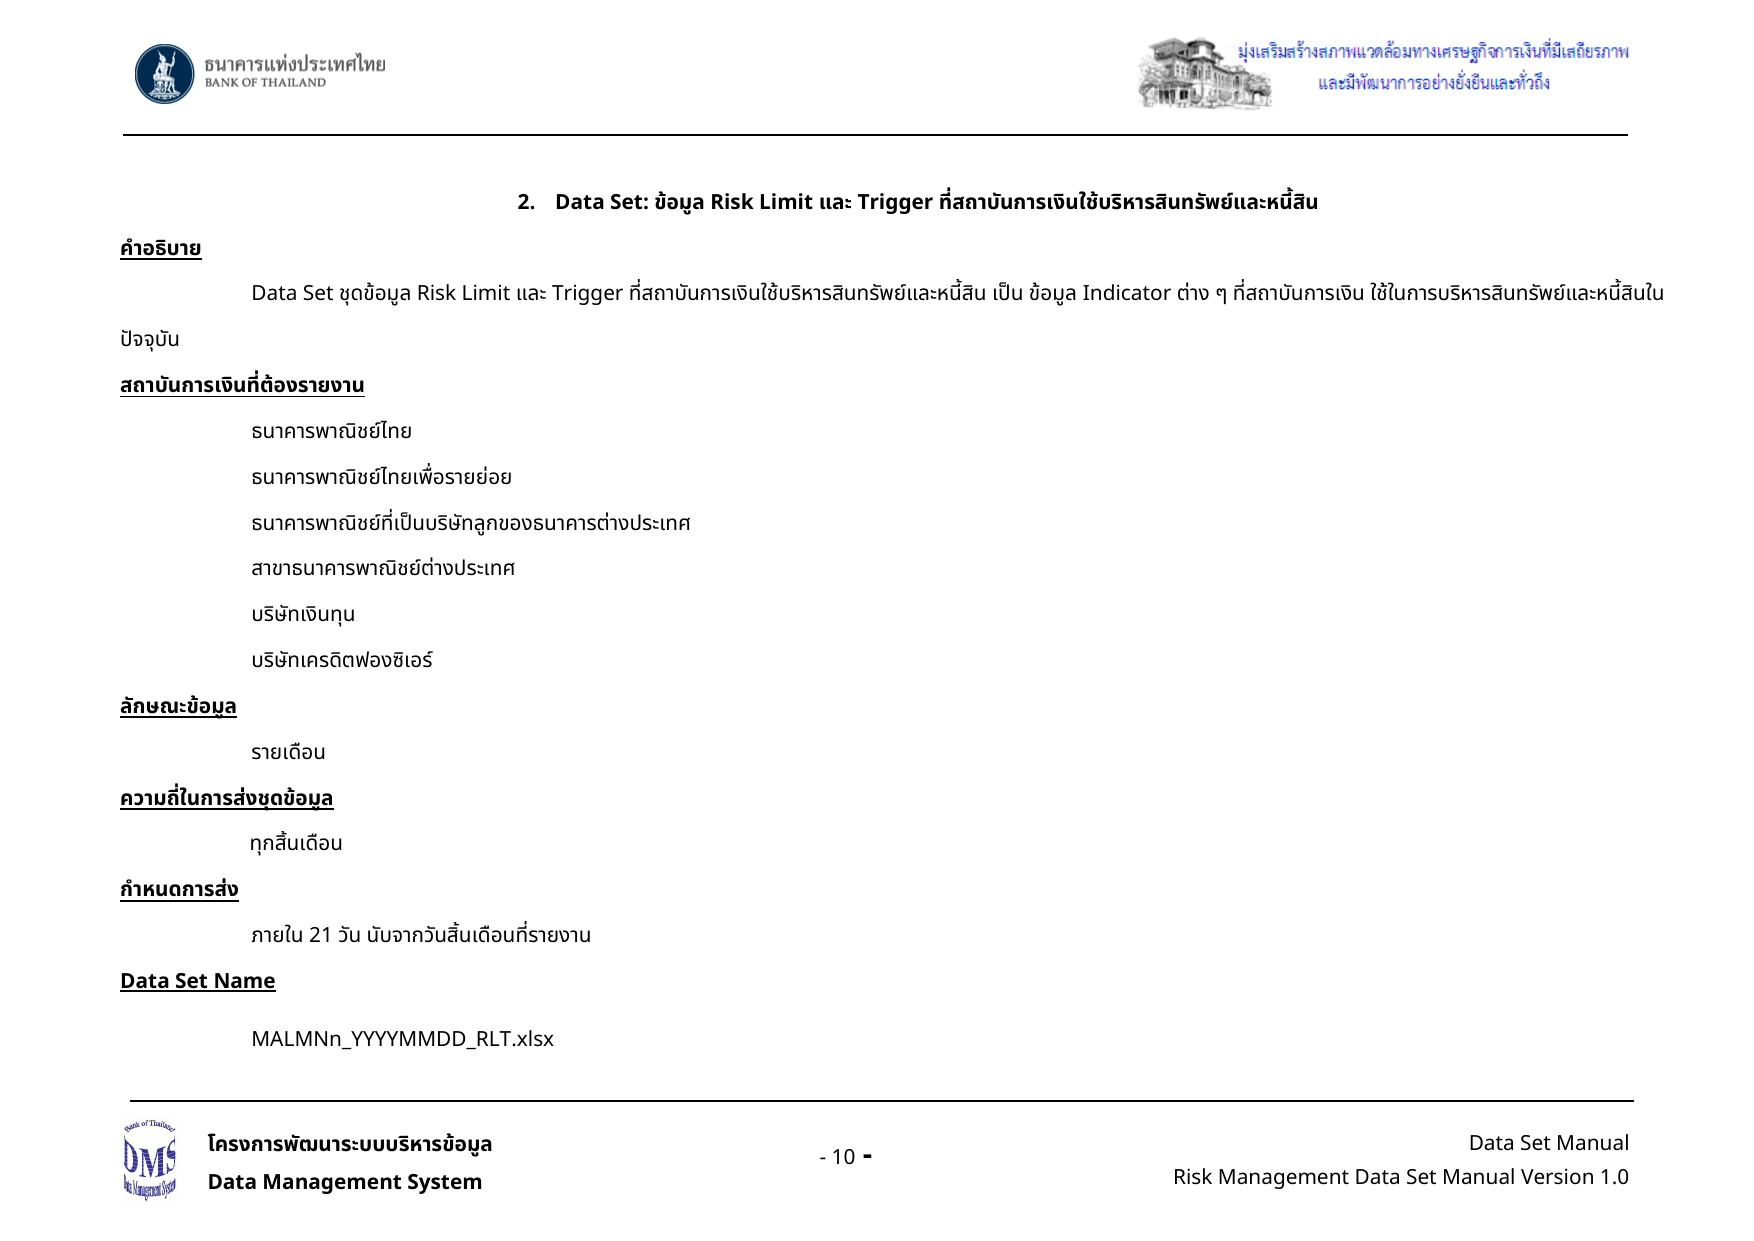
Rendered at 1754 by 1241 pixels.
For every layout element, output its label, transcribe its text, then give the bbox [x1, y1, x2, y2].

text MALMNn_YYYYMMDD_RLT.xlsx [120, 1010, 1679, 1056]
text ธนาคารพาณิชย์ไทย [120, 402, 1679, 447]
text ทุกสิ้นเดือน [120, 814, 1679, 860]
text คำอธิบาย [120, 218, 1679, 264]
text Data Set ชุดข้อมูล Risk Limit และ Trigger ที่สถาบันการเงินใช้บริหารสินทรัพย์และหนี้สิน เป็น ข้อมูล Indicator ต่าง ๆ ที่สถาบันการเงิน ใช้ในการบริหารสินทรัพย์และหนี้สินในปัจจุบัน [120, 264, 1679, 356]
text ธนาคารพาณิชย์ที่เป็นบริษัทลูกของธนาคารต่างประเทศ สาขาธนาคารพาณิชย์ต่างประเทศ บริษัทเงินทุน บริษัทเครดิตฟองซิเอร์ ลักษณะข้อมูล [120, 493, 1679, 722]
picture [1137, 33, 1633, 113]
text สถาบันการเงินที่ต้องรายงาน [120, 356, 1679, 402]
text ความถี่ในการส่งชุดข้อมูล [120, 768, 1679, 814]
text ธนาคารพาณิชย์ไทยเพื่อรายย่อย [120, 447, 1679, 493]
text รายเดือน [120, 722, 1679, 768]
picture [120, 1115, 180, 1204]
text ภายใน 21 วัน นับจากวันสิ้นเดือนที่รายงาน Data Set Name [120, 906, 1679, 997]
picture [124, 34, 398, 113]
subtitle Data Set: ข้อมูล Risk Limit และ Trigger ที่สถาบันการเงินใช้บริหารสินทรัพย์และหนี้สิน [157, 172, 1679, 218]
text กำหนดการส่ง [120, 860, 1679, 906]
